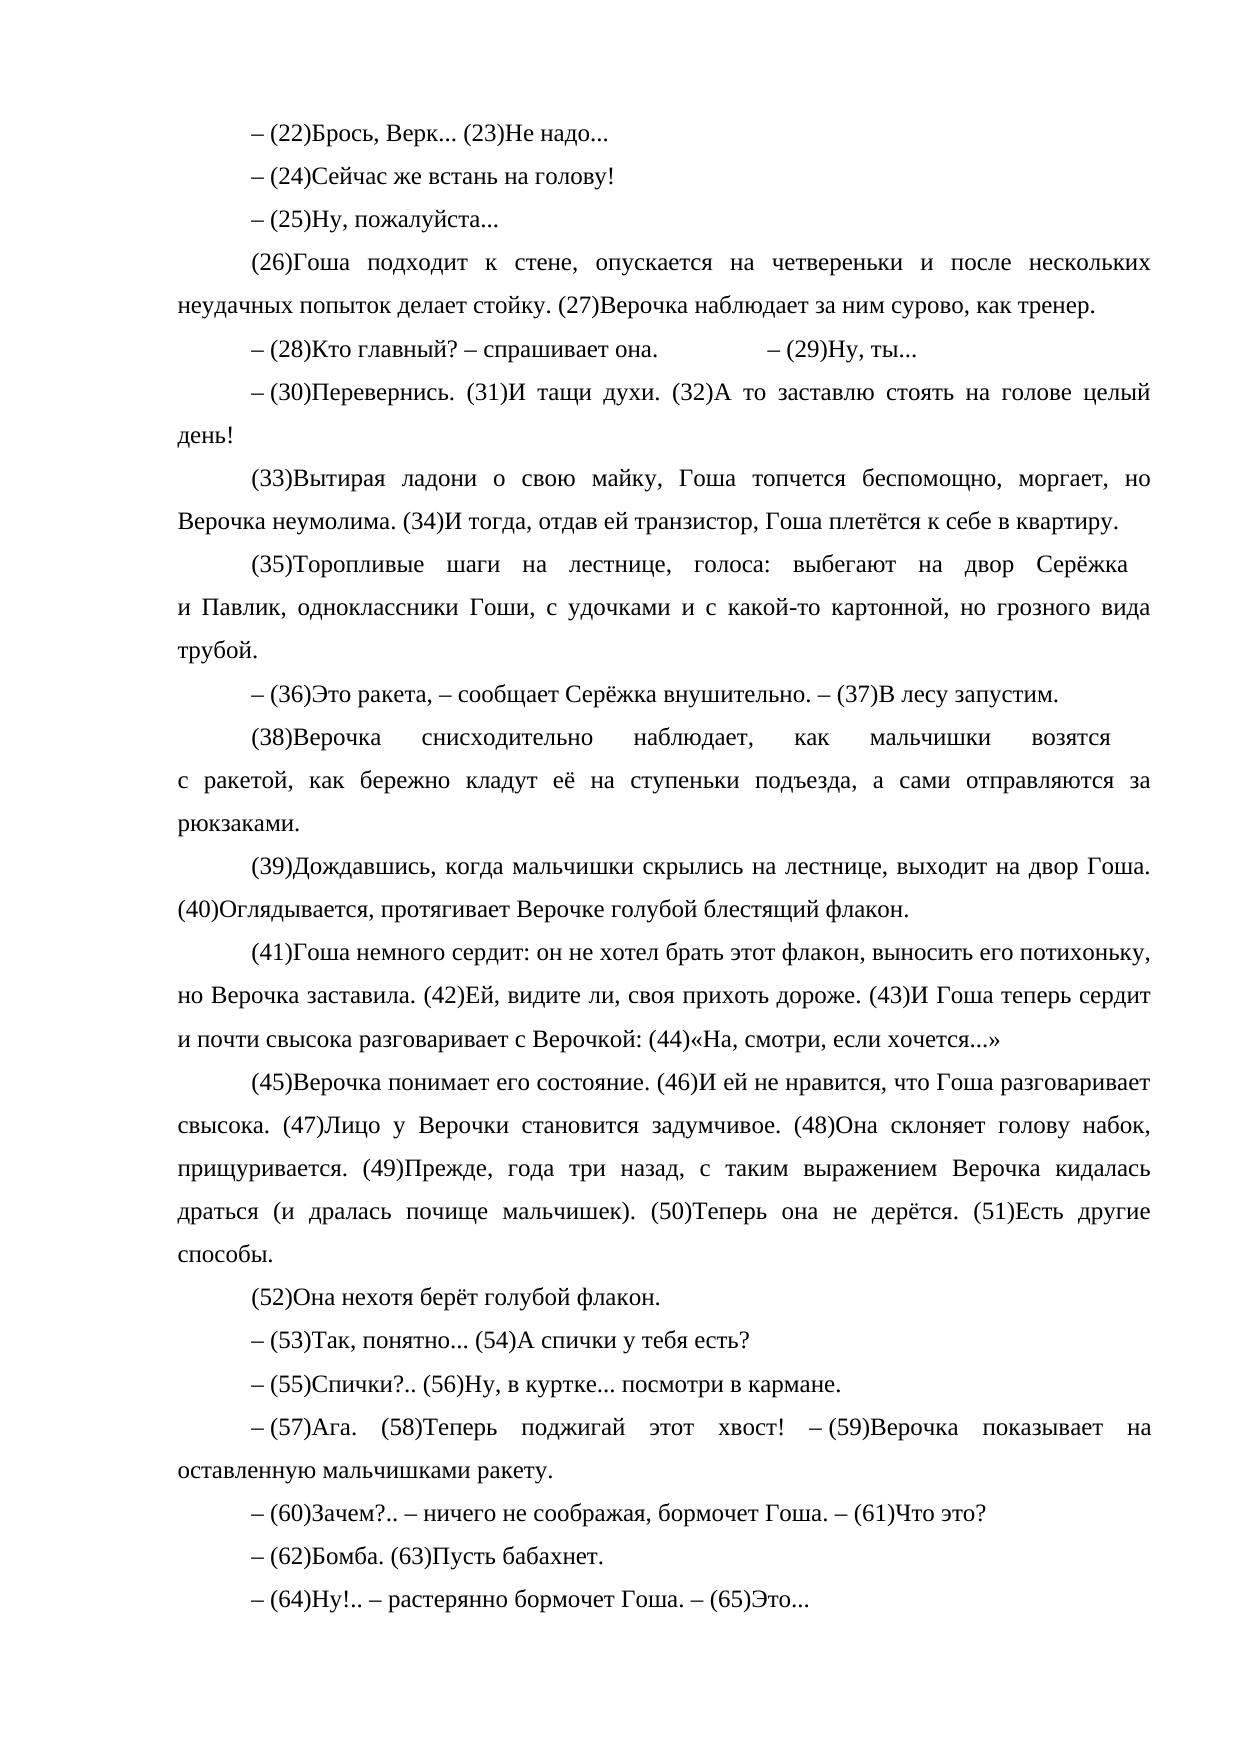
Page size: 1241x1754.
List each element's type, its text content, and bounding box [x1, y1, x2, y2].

text (45)Верочка понимает его состояние. (46)И ей не нравится, что Гоша разговаривает свысока. (47)Лицо у Верочки становится задумчивое. (48)Она склоняет голову набок, прищуривается. (49)Прежде, года три назад, с таким выражением Верочка кидалась драться (и дралась почище мальчишек). (50)Теперь она не дерётся. (51)Есть другие способы. [177, 1067, 1152, 1268]
text – (62)Бомба. (63)Пусть бабахнет. [177, 1541, 1152, 1570]
text – (53)Так, понятно... (54)А спички у тебя есть? [177, 1326, 1152, 1354]
text – (28)Кто главный? – спрашивает она. – (29)Ну, ты... [177, 334, 1152, 362]
text – (55)Спички?.. (56)Ну, в куртке... посмотри в кармане. [177, 1369, 1152, 1397]
text – (22)Брось, Верк... (23)Не надо... [177, 118, 1152, 147]
text – (24)Сейчас же встань на голову! [177, 161, 1152, 190]
text – (60)Зачем?.. – ничего не соображая, бормочет Гоша. – (61)Что это? [177, 1498, 1152, 1527]
text – (64)Ну!.. – растерянно бормочет Гоша. – (65)Это... [177, 1584, 1152, 1613]
text – (57)Ага. (58)Теперь поджигай этот хвост! – (59)Верочка показывает на оставленную мальчишками ракету. [177, 1412, 1152, 1484]
text – (30)Перевернись. (31)И тащи духи. (32)А то заставлю стоять на голове целый день! [177, 377, 1152, 449]
text – (25)Ну, пожалуйста... [177, 204, 1152, 233]
text (38)Верочка снисходительно наблюдает, как мальчишки возятся с ракетой, как бережно кладут её на ступеньки подъезда, а сами отправляются за рюкзаками. [177, 722, 1152, 837]
text (35)Торопливые шаги на лестнице, голоса: выбегают на двор Серёжка и Павлик, одноклассники Гоши, с удочками и с какой-то картонной, но грозного вида трубой. [177, 549, 1152, 664]
text (33)Вытирая ладони о свою майку, Гоша топчется беспомощно, моргает, но Верочка неумолима. (34)И тогда, отдав ей транзистор, Гоша плетётся к себе в квартиру. [177, 463, 1152, 535]
text (52)Она нехотя берёт голубой флакон. [177, 1282, 1152, 1311]
text (39)Дождавшись, когда мальчишки скрылись на лестнице, выходит на двор Гоша. (40)Оглядывается, протягивает Верочке голубой блестящий флакон. [177, 851, 1152, 923]
text (41)Гоша немного сердит: он не хотел брать этот флакон, выносить его потихоньку, но Верочка заставила. (42)Ей, видите ли, своя прихоть дороже. (43)И Гоша теперь сердит и почти свысока разговаривает с Верочкой: (44)«На, смотри, если хочется...» [177, 937, 1152, 1052]
text (26)Гоша подходит к стене, опускается на четвереньки и после нескольких неудачных попыток делает стойку. (27)Верочка наблюдает за ним сурово, как тренер. [177, 247, 1152, 319]
text – (36)Это ракета, – сообщает Серёжка внушительно. – (37)В лесу запустим. [177, 679, 1152, 707]
